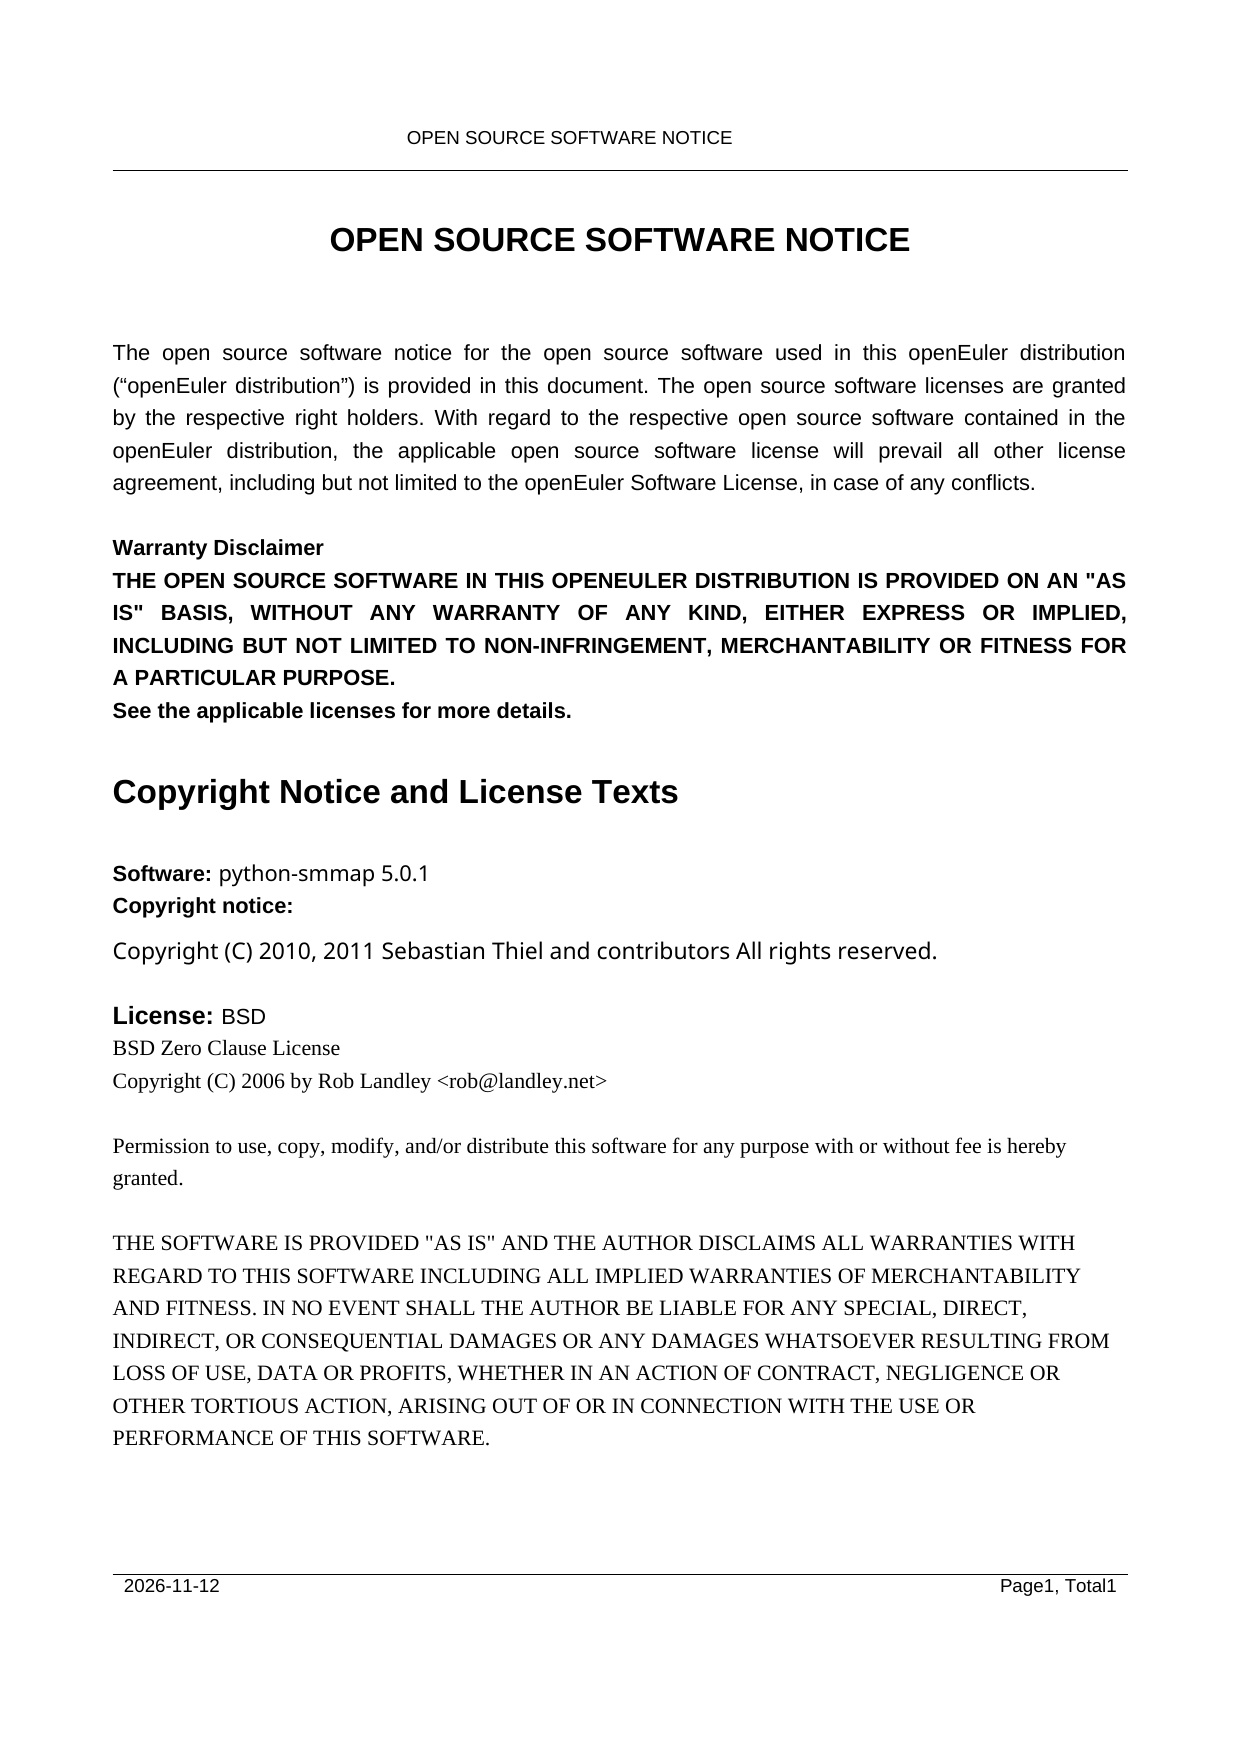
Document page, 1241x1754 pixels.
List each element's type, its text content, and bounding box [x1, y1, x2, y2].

text BSD Zero Clause License Copyright (C) 2006 by Rob Landley <rob@landley.net> Permission to use, copy, modify, and/or distribute this software for any purpose with or without fee is hereby granted. THE SOFTWARE IS PROVIDED "AS IS" AND THE AUTHOR DISCLAIMS ALL WARRANTIES WITH REGARD TO THIS SOFTWARE INCLUDING ALL IMPLIED WARRANTIES OF MERCHANTABILITY AND FITNESS. IN NO EVENT SHALL THE AUTHOR BE LIABLE FOR ANY SPECIAL, DIRECT, INDIRECT, OR CONSEQUENTIAL DAMAGES OR ANY DAMAGES WHATSOEVER RESULTING FROM LOSS OF USE, DATA OR PROFITS, WHETHER IN AN ACTION OF CONTRACT, NEGLIGENCE OR OTHER TORTIOUS ACTION, ARISING OUT OF OR IN CONNECTION WITH THE USE OR PERFORMANCE OF THIS SOFTWARE. [112, 1031, 1128, 1486]
text Copyright (C) 2010, 2011 Sebastian Thiel and contributors All rights reserved. [112, 934, 1128, 999]
text OPEN SOURCE SOFTWARE NOTICE [112, 206, 1128, 271]
text Copyright notice: [112, 889, 1128, 921]
text The open source software notice for the open source software used in this openEuler distribution (“openEuler distribution”) is provided in this document. The open source software licenses are granted by the respective right holders. With regard to the respective open source software contained in the openEuler distribution, the applicable open source software license will prevail all other license agreement, including but not limited to the openEuler Software License, in case of any conflicts. [112, 336, 1128, 499]
text Copyright Notice and License Texts [112, 759, 1128, 824]
text THE OPEN SOURCE SOFTWARE IN THIS OPENEULER DISTRIBUTION IS PROVIDED ON AN "AS IS" BASIS, WITHOUT ANY WARRANTY OF ANY KIND, EITHER EXPRESS OR IMPLIED, INCLUDING BUT NOT LIMITED TO NON-INFRINGEMENT, MERCHANTABILITY OR FITNESS FOR A PARTICULAR PURPOSE. See the applicable licenses for more details. [112, 564, 1128, 726]
text Warranty Disclaimer [112, 531, 1128, 564]
text License: BSD [112, 999, 1128, 1031]
title Software: python-smmap 5.0.1 [112, 856, 1128, 889]
